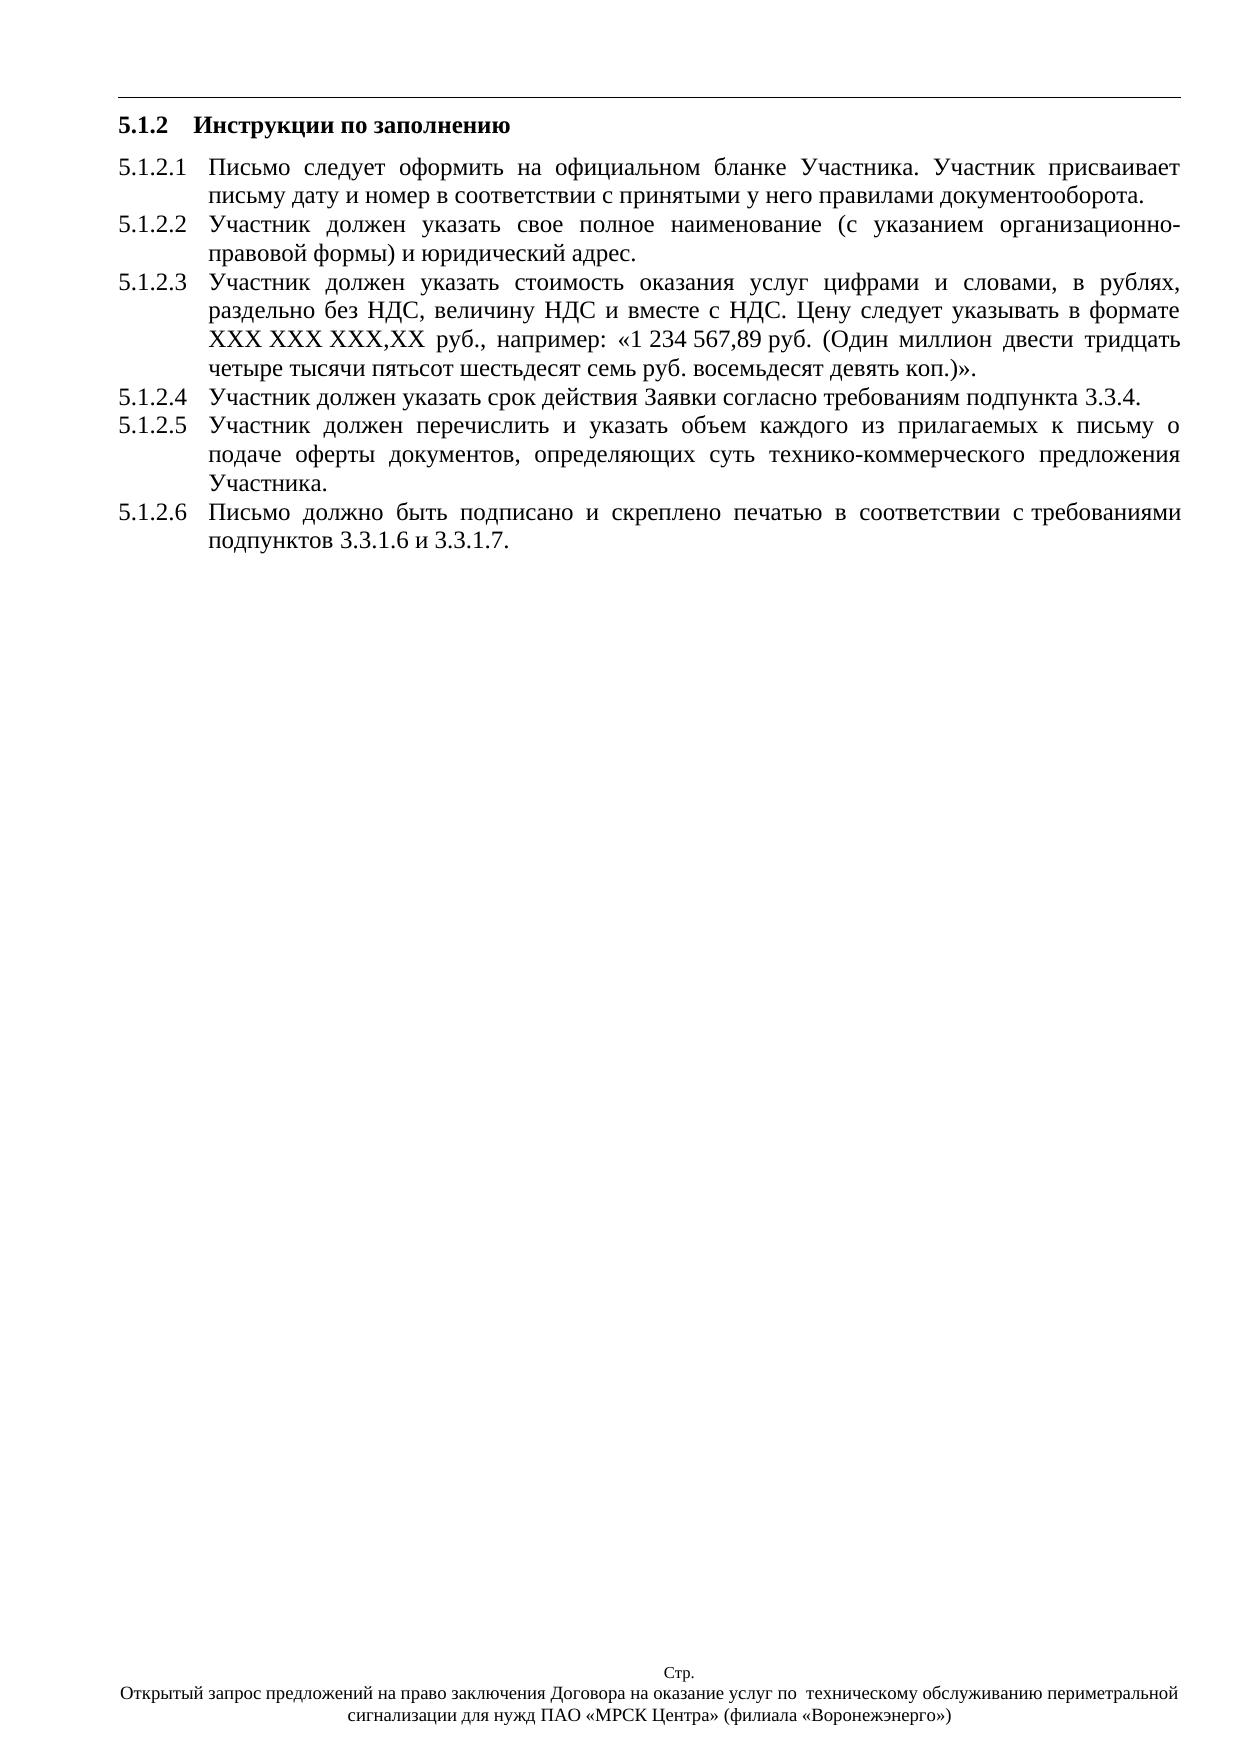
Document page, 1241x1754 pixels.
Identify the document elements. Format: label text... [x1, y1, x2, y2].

list Письмо должно быть подписано и скреплено печатью в соответствии с требованиями подпунктов 3.3.1.6 и 3.3.1.7. [118, 497, 1181, 554]
list Участник должен указать свое полное наименование (с указанием организационно-правовой формы) и юридический адрес. [118, 209, 1181, 267]
subtitle Инструкции по заполнению [118, 111, 1181, 139]
list Участник должен перечислить и указать объем каждого из прилагаемых к письму о подаче оферты документов, определяющих суть технико-коммерческого предложения Участника. [118, 411, 1181, 497]
list Участник должен указать срок действия Заявки согласно требованиям подпункта 3.3.4. [118, 382, 1181, 411]
list Письмо следует оформить на официальном бланке Участника. Участник присваивает письму дату и номер в соответствии с принятыми у него правилами документооборота. [118, 152, 1181, 209]
list Участник должен указать стоимость оказания услуг цифрами и словами, в рублях, раздельно без НДС, величину НДС и вместе с НДС. Цену следует указывать в формате ХХХ ХХХ ХХХ,ХХ руб., например: «1 234 567,89 руб. (Один миллион двести тридцать четыре тысячи пятьсот шестьдесят семь руб. восемьдесят девять коп.)». [118, 267, 1181, 382]
